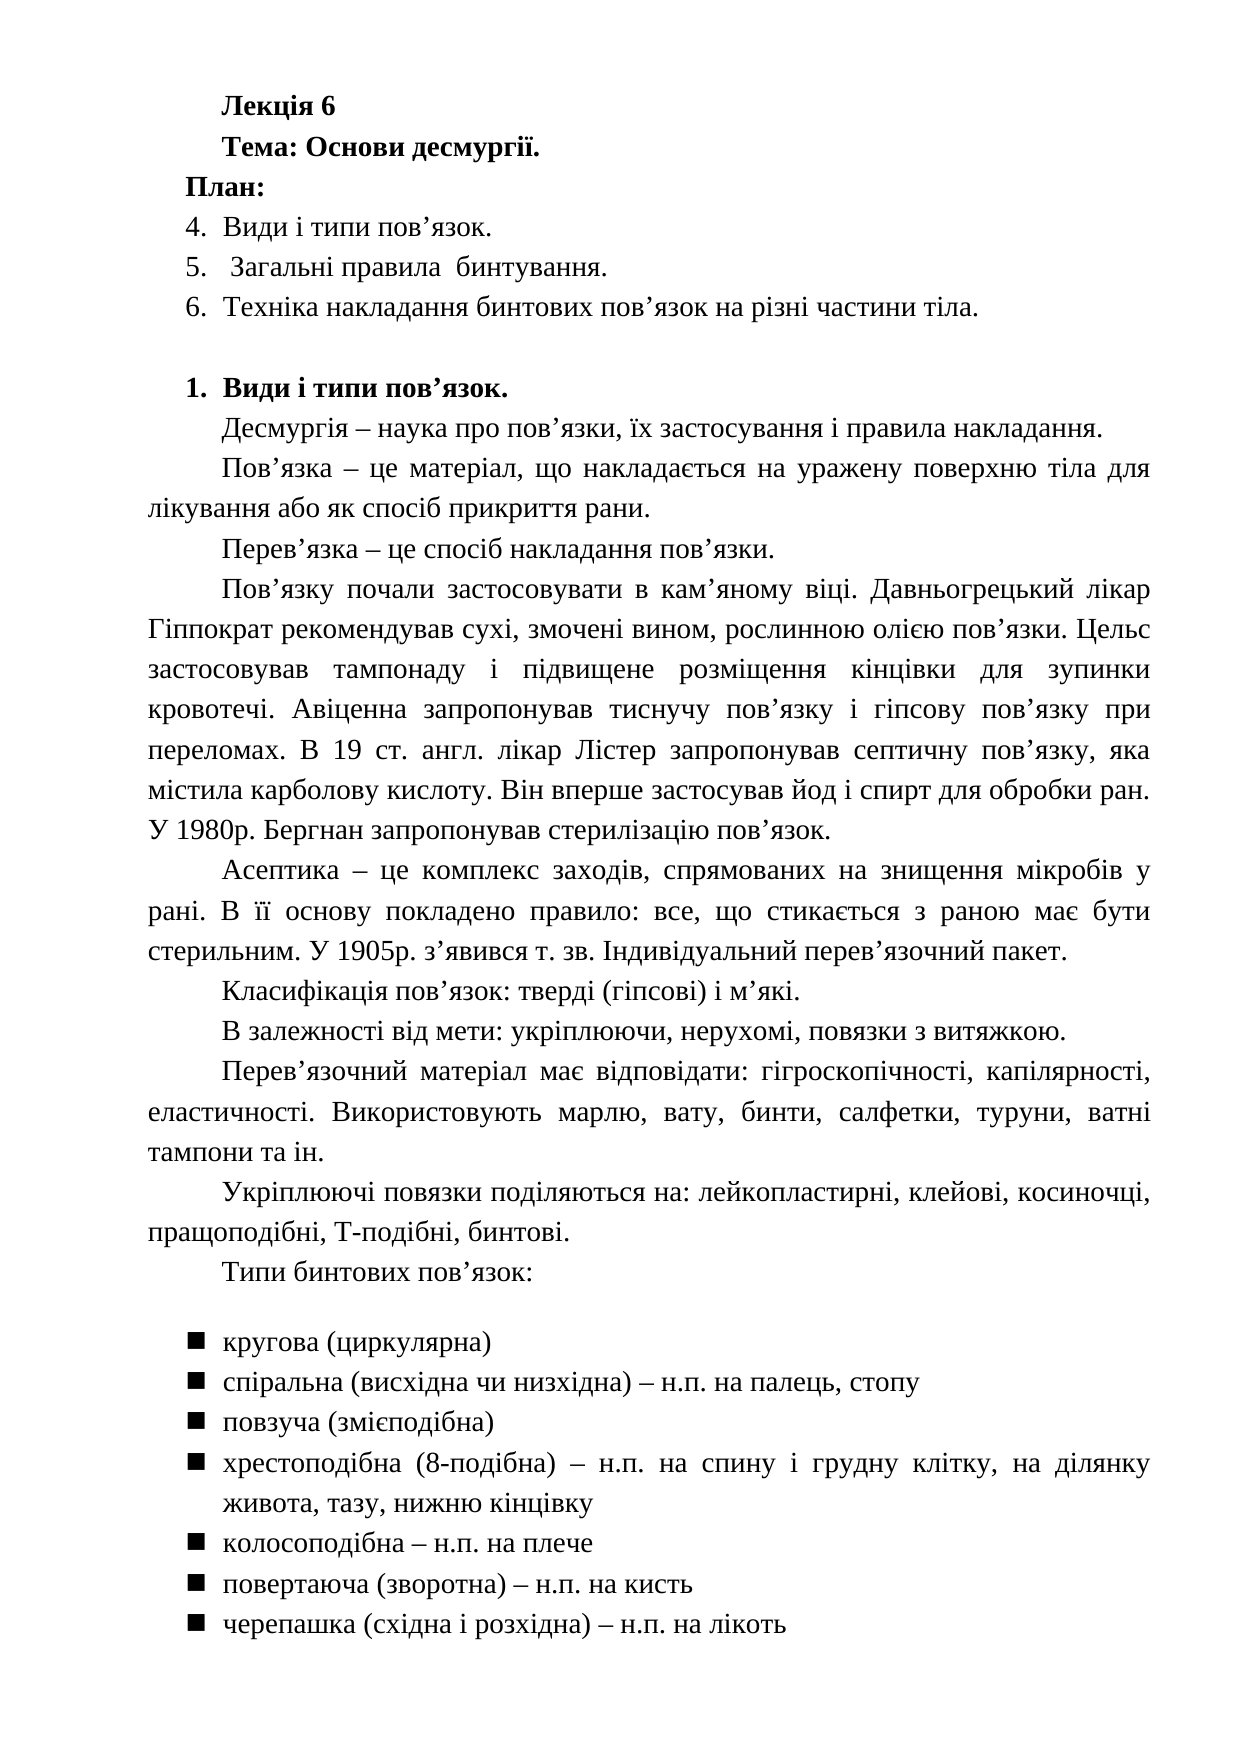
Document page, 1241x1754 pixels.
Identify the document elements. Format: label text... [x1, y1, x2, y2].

list кругова (циркулярна) [185, 1324, 1152, 1358]
text План: [148, 169, 1152, 202]
list черепашка (східна і розхідна) – н.п. на лікоть [185, 1606, 1152, 1640]
text В залежності від мети: укріплюючи, нерухомі, повязки з витяжкою. [148, 1013, 1152, 1047]
text Тема: Основи десмургії. [148, 129, 1152, 162]
list Техніка накладання бинтових пов’язок на різні частини тіла. [185, 289, 1152, 323]
list хрестоподібна (8-подібна) – н.п. на спину і грудну клітку, на ділянку живота, тазу, нижню кінцівку [185, 1445, 1152, 1519]
text Пов’язку почали застосовувати в кам’яному віці. Давньогрецький лікар Гіппократ рекомендував сухі, змочені вином, рослинною олією пов’язки. Цельс застосовував тампонаду і підвищене розміщення кінцівки для зупинки кровотечі. Авіценна запропонував тиснучу пов’язку і гіпсову пов’язку при переломах. В 19 ст. англ. лікар Лістер запропонував септичну пов’язку, яка містила карболову кислоту. Він вперше застосував йод і спирт для обробки ран. У 1980р. Бергнан запропонував стерилізацію пов’язок. [148, 571, 1152, 846]
list повзуча (змієподібна) [185, 1404, 1152, 1438]
text Укріплюючі повязки поділяються на: лейкопластирні, клейові, косиночці, пращоподібні, Т-подібні, бинтові. [148, 1174, 1152, 1248]
text Асептика – це комплекс заходів, спрямованих на знищення мікробів у рані. В її основу покладено правило: все, що стикається з раною має бути стерильним. У 1905р. з’явився т. зв. Індивідуальний перев’язочний пакет. [148, 852, 1152, 966]
list Види і типи пов’язок. [185, 209, 1152, 243]
text Перев’язочний матеріал має відповідати: гігроскопічності, капілярності, еластичності. Використовують марлю, вату, бинти, салфетки, туруни, ватні тампони та ін. [148, 1053, 1152, 1167]
list повертаюча (зворотна) – н.п. на кисть [185, 1566, 1152, 1599]
list колосоподібна – н.п. на плече [185, 1525, 1152, 1559]
text Класифікація пов’язок: тверді (гіпсові) і м’які. [148, 973, 1152, 1007]
text Типи бинтових пов’язок: [148, 1254, 1152, 1288]
text Пов’язка – це матеріал, що накладається на уражену поверхню тіла для лікування або як спосіб прикриття рани. [148, 450, 1152, 524]
list Види і типи пов’язок. [185, 370, 1152, 403]
text Лекція 6 [148, 88, 1152, 122]
list спіральна (висхідна чи низхідна) – н.п. на палець, стопу [185, 1364, 1152, 1398]
list Загальні правила бинтування. [185, 249, 1152, 283]
text Перев’язка – це спосіб накладання пов’язки. [148, 531, 1152, 564]
text Десмургія – наука про пов’язки, їх застосування і правила накладання. [185, 410, 1152, 444]
